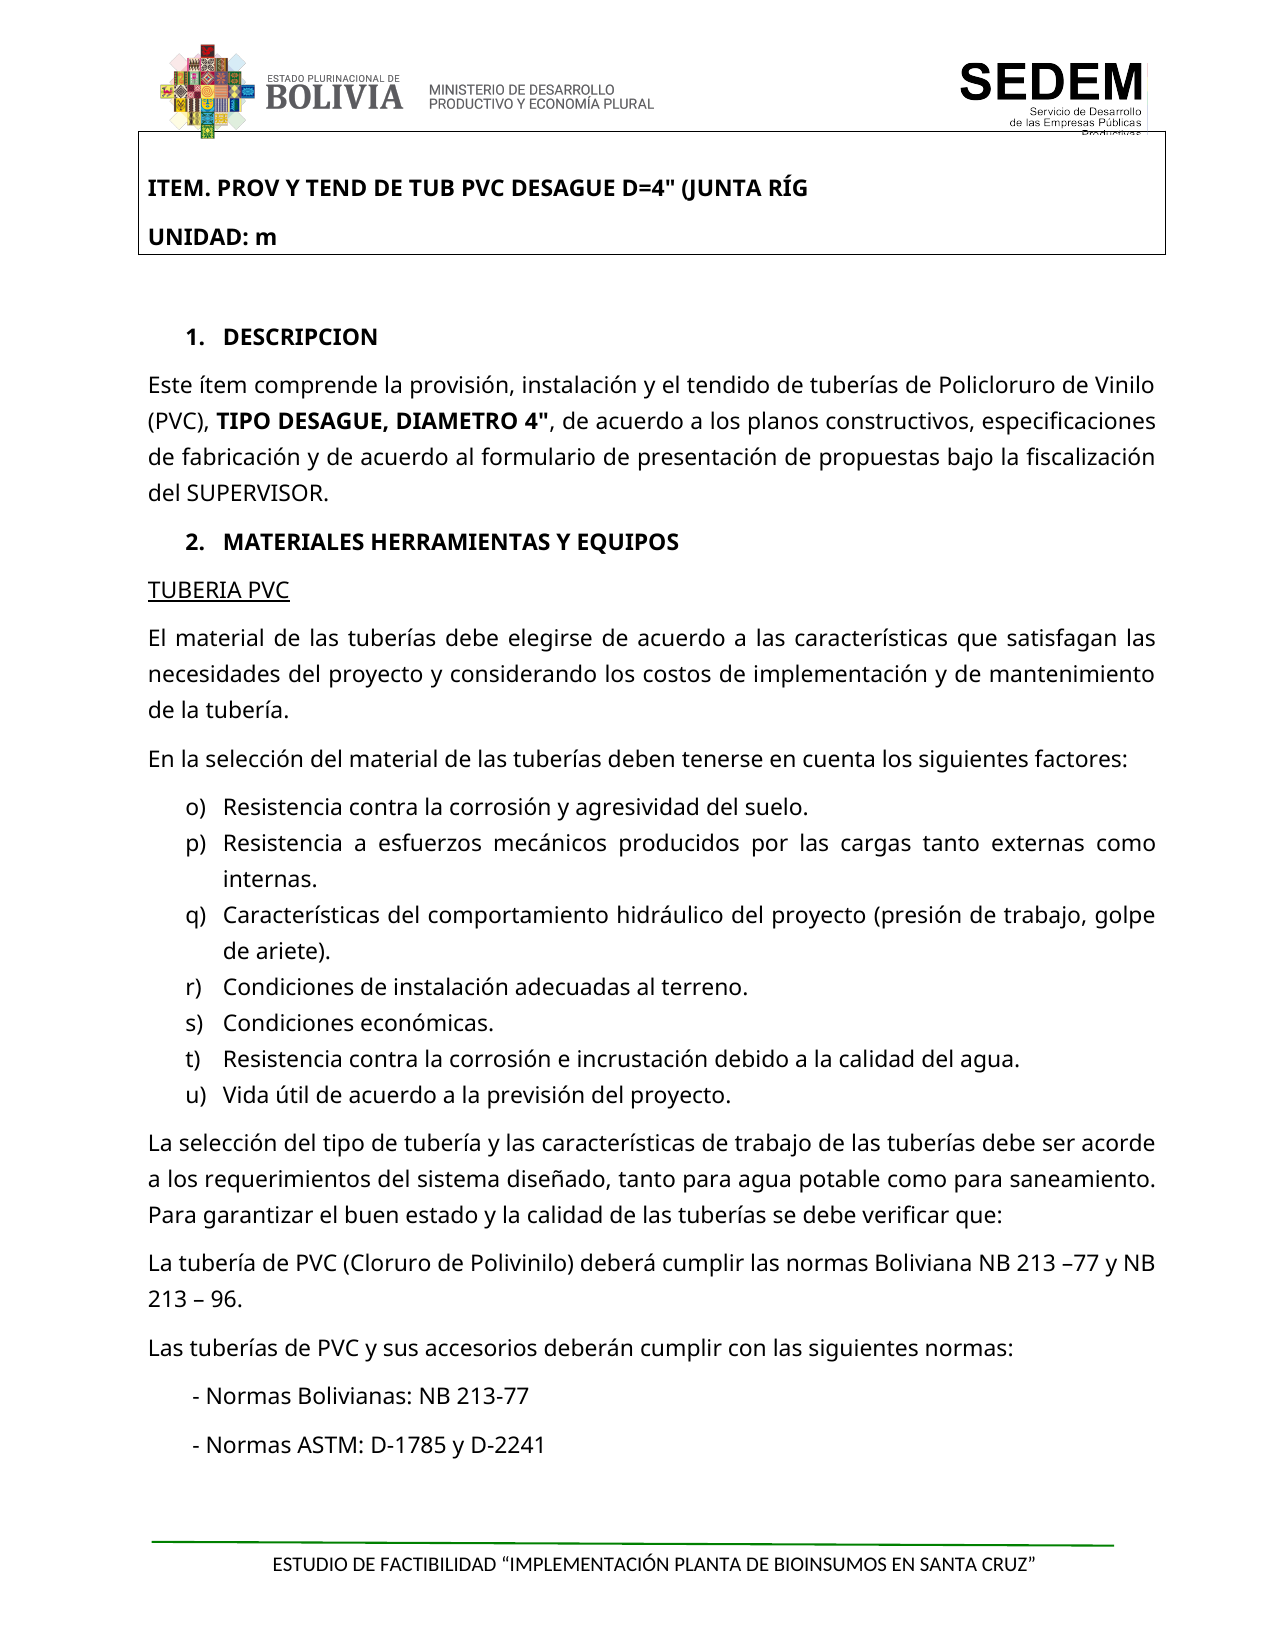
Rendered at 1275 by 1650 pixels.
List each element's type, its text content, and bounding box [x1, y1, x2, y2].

text - Normas Bolivianas: NB 213-77 [192, 1380, 1157, 1411]
text Este ítem comprende la provisión, instalación y el tendido de tuberías de Policloruro de Vinilo (PVC), TIPO DESAGUE, DIAMETRO 4", de acuerdo a los planos constructivos, especificaciones de fabricación y de acuerdo al formulario de presentación de propuestas bajo la fiscalización del SUPERVISOR. [148, 369, 1157, 508]
text La tubería de PVC (Cloruro de Polivinilo) deberá cumplir las normas Boliviana NB 213 –77 y NB 213 – 96. [148, 1247, 1157, 1314]
text ITEM. PROV Y TEND DE TUB PVC DESAGUE D=4" (JUNTA RÍG [139, 132, 1165, 203]
list Resistencia contra la corrosión y agresividad del suelo. [185, 791, 1157, 822]
list Condiciones económicas. [185, 1007, 1157, 1038]
list MATERIALES HERRAMIENTAS Y EQUIPOS [185, 525, 1157, 557]
list DESCRIPCION [185, 321, 1157, 352]
text TUBERIA PVC [148, 574, 1157, 605]
list Resistencia contra la corrosión e incrustación debido a la calidad del agua. [185, 1043, 1157, 1074]
list Resistencia a esfuerzos mecánicos producidos por las cargas tanto externas como internas. [185, 827, 1157, 894]
text - Normas ASTM: D-1785 y D-2241 [192, 1428, 1157, 1460]
list Características del comportamiento hidráulico del proyecto (presión de trabajo, golpe de ariete). [185, 899, 1157, 966]
picture [147, 31, 654, 152]
picture [960, 62, 1148, 135]
text Las tuberías de PVC y sus accesorios deberán cumplir con las siguientes normas: [148, 1332, 1157, 1363]
text La selección del tipo de tubería y las características de trabajo de las tuberías debe ser acorde a los requerimientos del sistema diseñado, tanto para agua potable como para saneamiento. Para garantizar el buen estado y la calidad de las tuberías se debe verificar que: [148, 1127, 1157, 1230]
text El material de las tuberías debe elegirse de acuerdo a las características que satisfagan las necesidades del proyecto y considerando los costos de implementación y de mantenimiento de la tubería. [148, 622, 1157, 725]
list Vida útil de acuerdo a la previsión del proyecto. [185, 1078, 1157, 1110]
text En la selección del material de las tuberías deben tenerse en cuenta los siguientes factores: [148, 743, 1157, 774]
list Condiciones de instalación adecuadas al terreno. [185, 971, 1157, 1002]
text UNIDAD: m [139, 218, 1165, 254]
